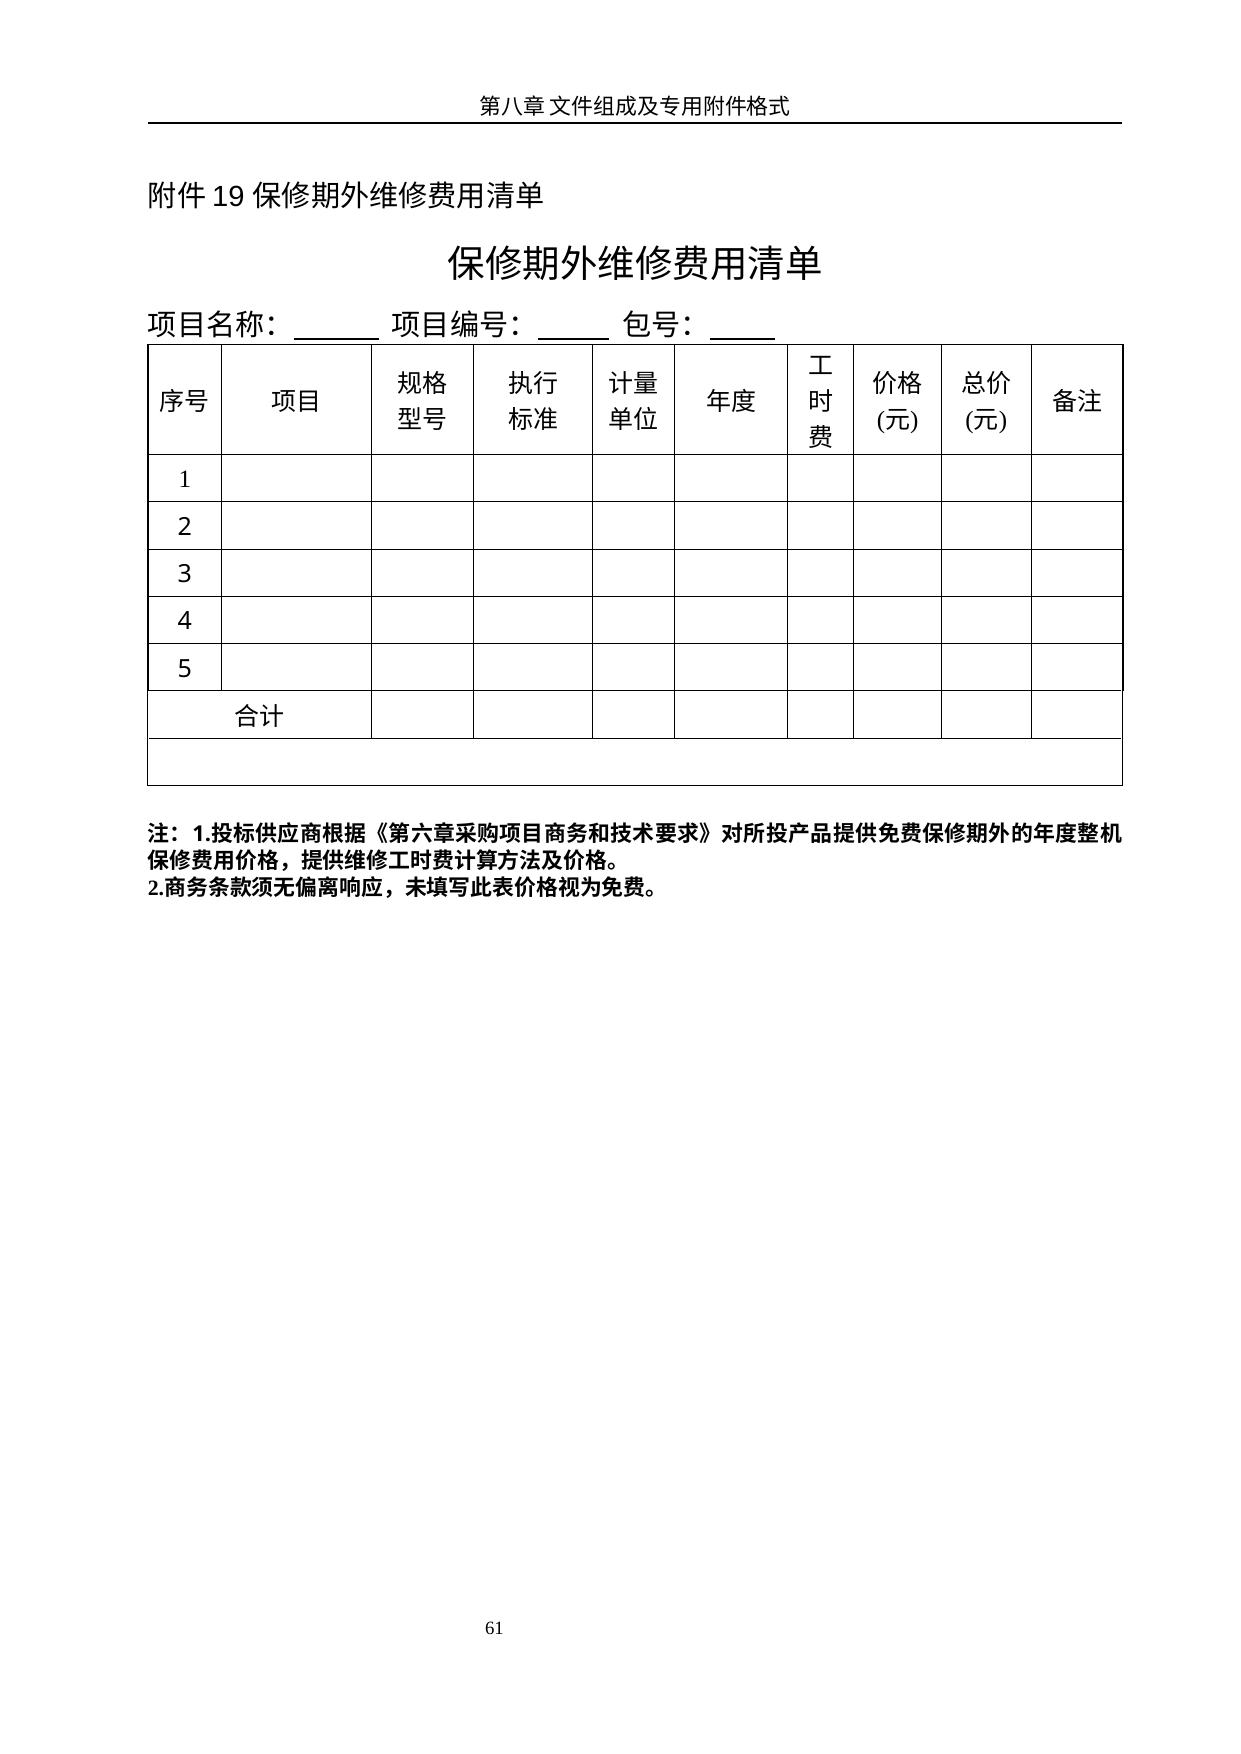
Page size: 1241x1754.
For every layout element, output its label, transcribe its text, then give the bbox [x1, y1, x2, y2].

table_cell 4 [149, 597, 221, 643]
table_cell [474, 502, 592, 548]
table_header 总价(元) [942, 345, 1031, 454]
table_cell 合计 [148, 691, 371, 738]
table_cell [372, 455, 473, 501]
table_header 计量单位 [593, 345, 674, 454]
table_header 执行 标准 [474, 345, 592, 454]
table_cell [593, 691, 674, 738]
table_cell 1 [149, 455, 221, 501]
table_cell [675, 644, 787, 690]
table_cell [788, 550, 853, 596]
table_cell [942, 455, 1031, 501]
table_cell [675, 597, 787, 643]
table_header 规格 型号 [372, 345, 473, 454]
table_cell [222, 455, 371, 501]
table_cell [942, 550, 1031, 596]
text 注：1.投标供应商根据《第六章采购项目商务和技术要求》对所投产品提供免费保修期外的年度整机保修费用价格，提供维修工时费计算方法及价格。 [148, 819, 1122, 874]
table_cell 5 [149, 644, 221, 690]
table_cell [372, 502, 473, 548]
table_cell [675, 455, 787, 501]
table_cell 3 [149, 550, 221, 596]
table_cell [854, 691, 941, 738]
table_cell [222, 550, 371, 596]
table_cell [854, 550, 941, 596]
table_cell [372, 691, 473, 738]
table_header 序号 [149, 345, 221, 454]
table_cell [593, 455, 674, 501]
subtitle 附件19 保修期外维修费用清单 [148, 160, 1122, 218]
table_cell [474, 597, 592, 643]
table_header 工时费 [788, 345, 853, 454]
table_cell [1032, 597, 1122, 643]
table_header 备注 [1032, 345, 1122, 454]
table_cell [372, 550, 473, 596]
table_cell [474, 644, 592, 690]
table_header 项目 [222, 345, 371, 454]
table_cell [1032, 455, 1122, 501]
table_cell [222, 597, 371, 643]
table_cell [675, 502, 787, 548]
text 2.商务条款须无偏离响应，未填写此表价格视为免费。 [148, 874, 1122, 901]
table_cell [788, 644, 853, 690]
table_cell [222, 644, 371, 690]
table_cell [148, 738, 1122, 785]
table_cell [942, 691, 1031, 738]
table_cell [854, 597, 941, 643]
table_cell [593, 644, 674, 690]
table_cell [1032, 550, 1122, 596]
table_cell [372, 644, 473, 690]
table_cell [474, 550, 592, 596]
table_header 价格 (元) [854, 345, 941, 454]
table_cell [593, 597, 674, 643]
table_cell [675, 691, 787, 738]
table_cell [593, 502, 674, 548]
table_cell [854, 644, 941, 690]
table_cell [788, 597, 853, 643]
table_cell [942, 597, 1031, 643]
table_cell [788, 502, 853, 548]
text 项目名称： 项目编号： 包号： [148, 302, 1122, 344]
table_cell [942, 644, 1031, 690]
table_cell [593, 550, 674, 596]
table_cell [942, 502, 1031, 548]
table_cell [1032, 644, 1122, 690]
table_cell [1032, 502, 1122, 548]
table_cell [474, 691, 592, 738]
table_cell [788, 455, 853, 501]
table_cell [854, 502, 941, 548]
table_cell 2 [149, 502, 221, 548]
table_cell [222, 502, 371, 548]
table_header 年度 [675, 345, 787, 454]
table_cell [675, 550, 787, 596]
table_cell [474, 455, 592, 501]
table_cell [372, 597, 473, 643]
table_cell [1032, 690, 1122, 738]
table_cell [854, 455, 941, 501]
table_cell [788, 691, 853, 738]
text 保修期外维修费用清单 [148, 231, 1122, 289]
